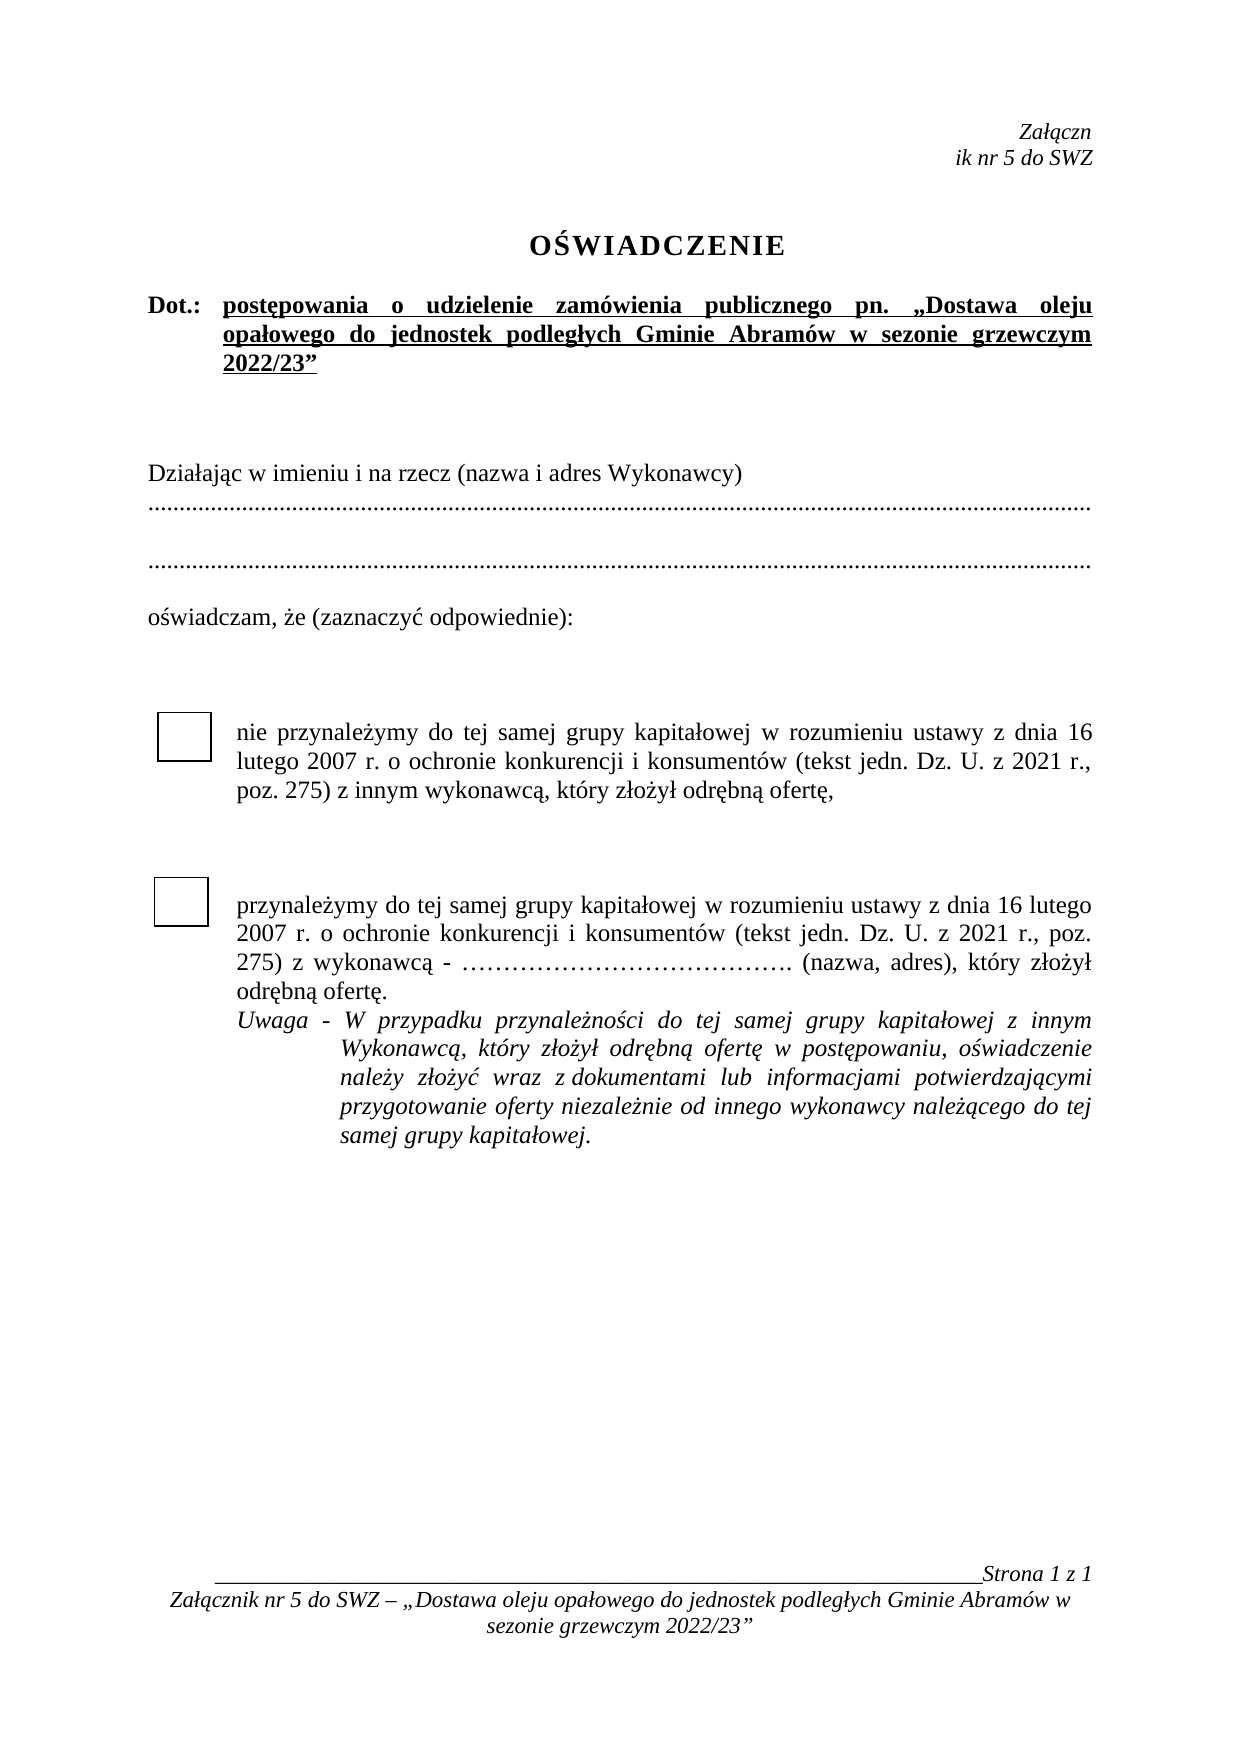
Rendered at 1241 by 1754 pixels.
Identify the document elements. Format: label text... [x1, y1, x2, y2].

subtitle Załącznik nr 5 do SWZ [148, 118, 1092, 171]
text Uwaga - W przypadku przynależności do tej samej grupy kapitałowej z innym Wykonawcą, który złożył odrębną ofertę w postępowaniu, oświadczenie należy złożyć wraz z dokumentami lub informacjami potwierdzającymi przygotowanie oferty niezależnie od innego wykonawcy należącego do tej samej grupy kapitałowej. [236, 1005, 1092, 1148]
text Dot.: postępowania o udzielenie zamówienia publicznego pn. „Dostawa oleju opałowego do jednostek podległych Gminie Abramów w sezonie grzewczym 2022/23” [148, 291, 1092, 377]
text przynależymy do tej samej grupy kapitałowej w rozumieniu ustawy z dnia 16 lutego 2007 r. o ochronie konkurencji i konsumentów (tekst jedn. Dz. U. z 2021 r., poz. 275) z wykonawcą - …………………………………. (nazwa, adres), który złożył odrębną ofertę. [236, 890, 1092, 1005]
text Działając w imieniu i na rzecz (nazwa i adres Wykonawcy) [148, 458, 1092, 487]
text nie przynależymy do tej samej grupy kapitałowej w rozumieniu ustawy z dnia 16 lutego 2007 r. o ochronie konkurencji i konsumentów (tekst jedn. Dz. U. z 2021 r., poz. 275) z innym wykonawcą, który złożył odrębną ofertę, [236, 717, 1092, 803]
text oświadczam, że (zaznaczyć odpowiednie): [148, 602, 1092, 631]
subtitle OŚWIADCZENIE [148, 228, 1092, 262]
text ....................................................................................................................................................... [148, 545, 1092, 573]
text ....................................................................................................................................................... [148, 487, 1092, 516]
